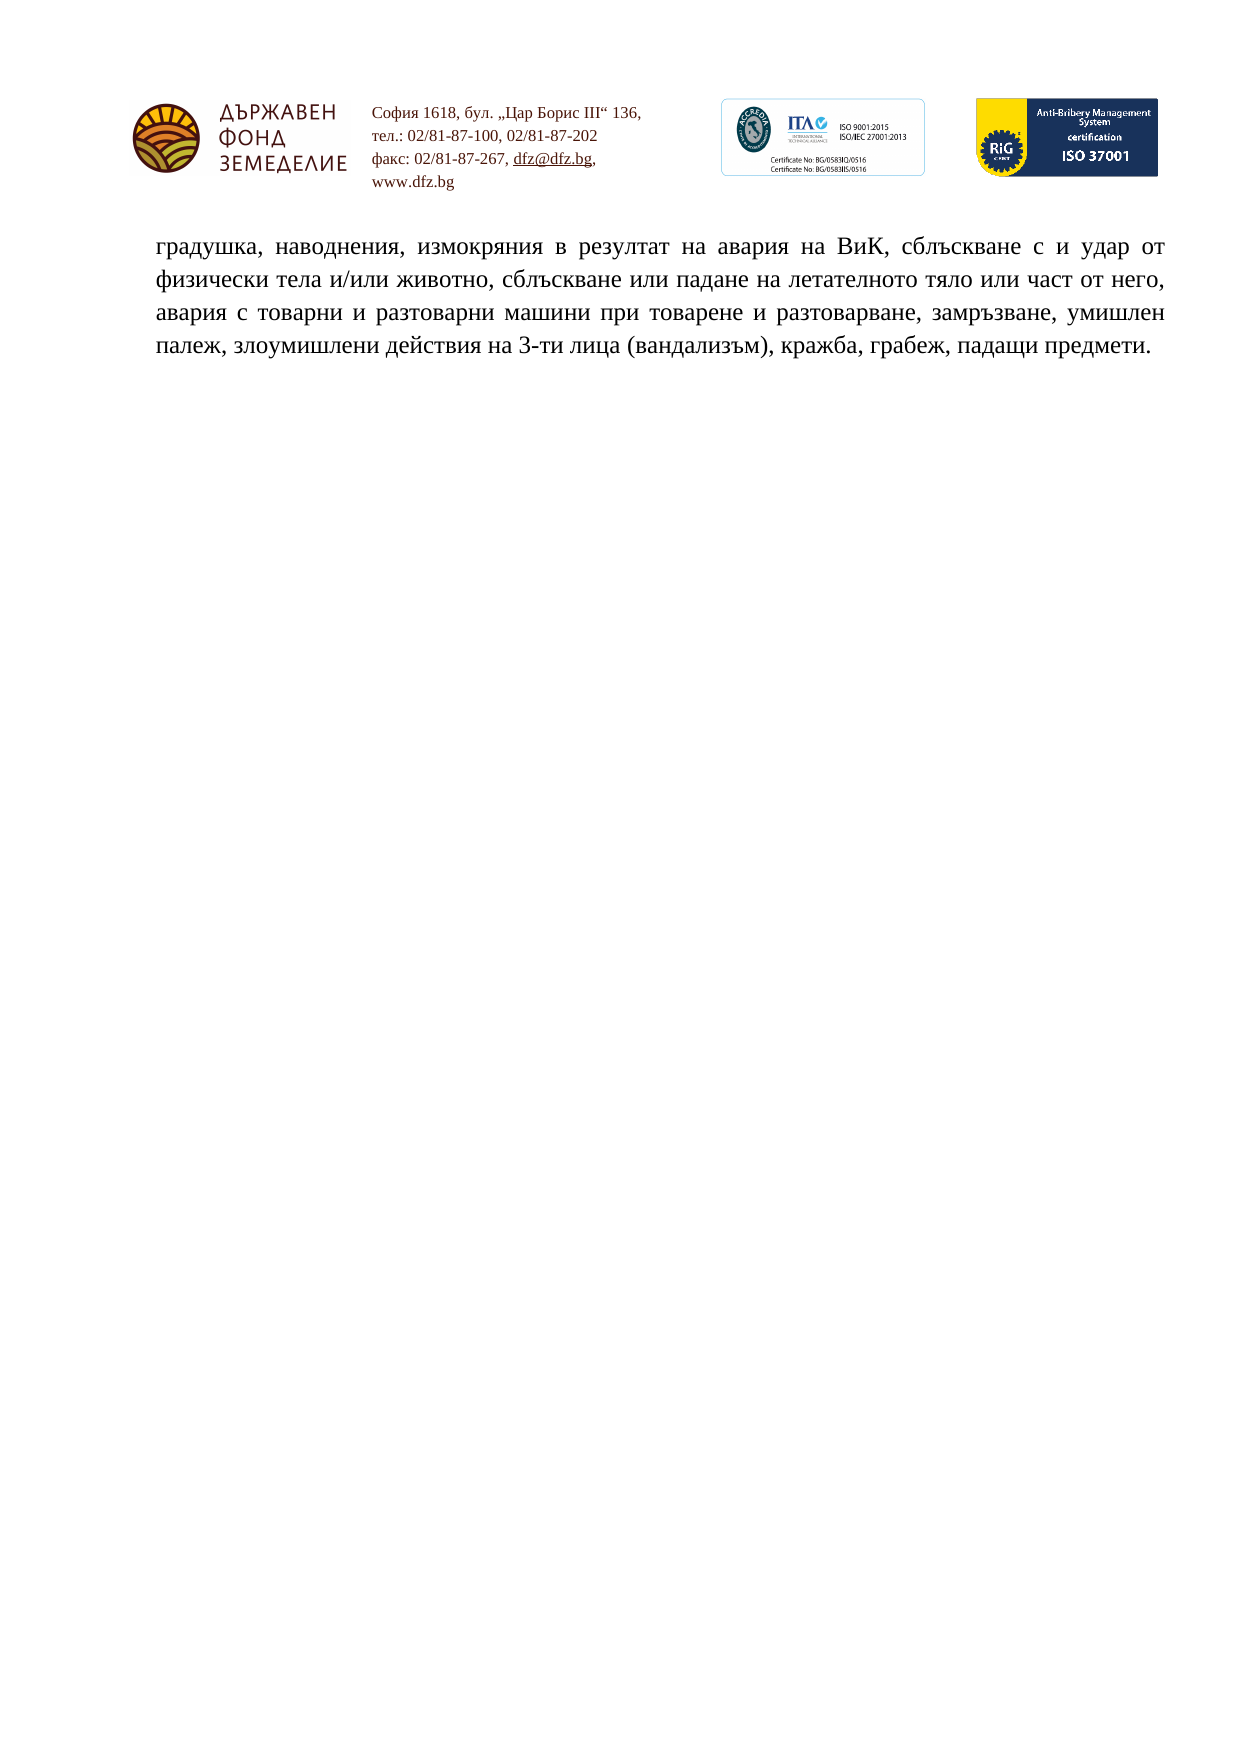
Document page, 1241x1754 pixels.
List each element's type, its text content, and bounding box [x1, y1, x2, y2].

picture [720, 98, 926, 177]
picture [129, 100, 352, 176]
picture [972, 73, 1162, 200]
